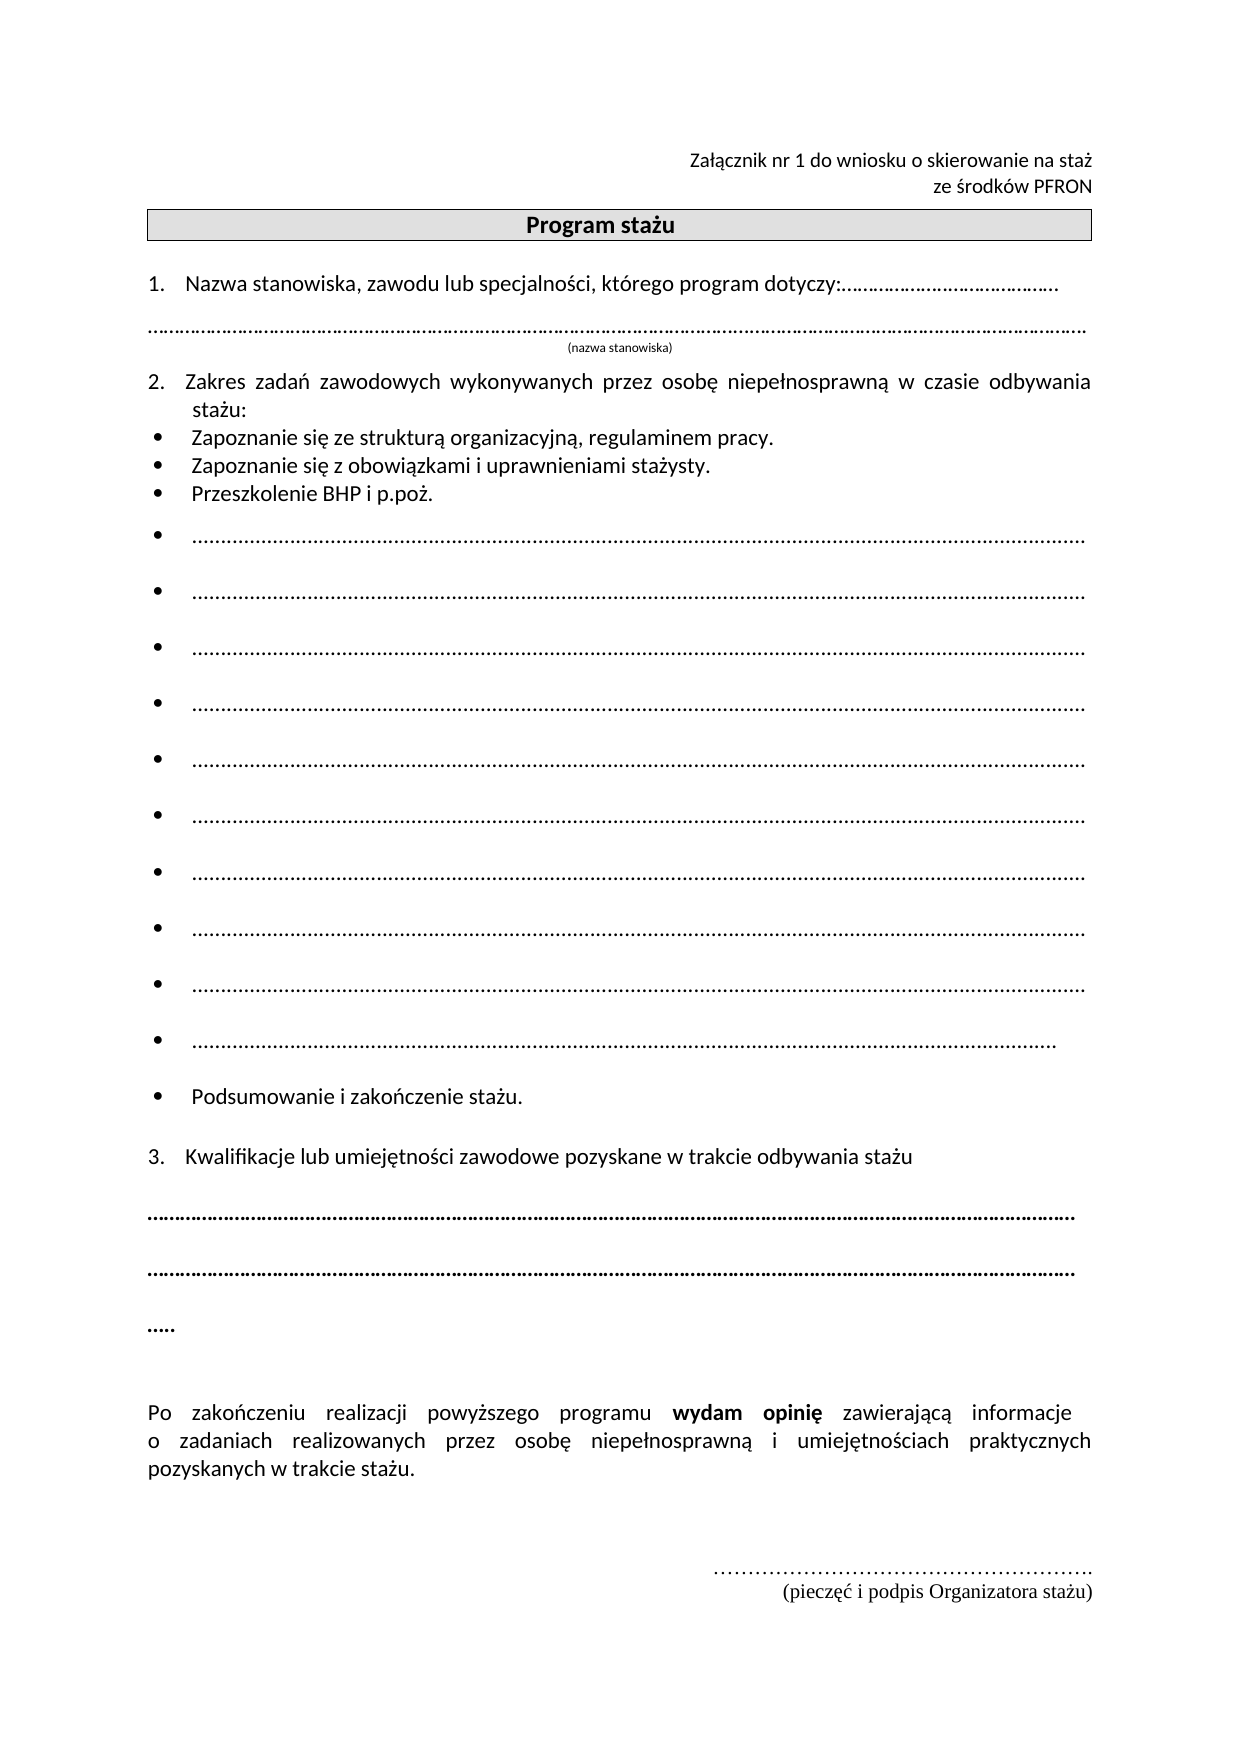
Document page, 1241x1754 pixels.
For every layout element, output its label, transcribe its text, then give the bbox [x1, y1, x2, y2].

list Zakres zadań zawodowych wykonywanych przez osobę niepełnosprawną w czasie odbywania stażu: [148, 367, 1093, 423]
list ........................................................................................................................................................... [154, 746, 1093, 773]
list ........................................................................................................................................................... [154, 633, 1093, 661]
text …………………………………………………………………………………………………...………………………………………………………. [148, 311, 1093, 339]
text ………………………………………………………………………………………………………………………………………………………………………………………………………………………………………………………………………………………………………………….. [148, 1198, 1093, 1338]
list Podsumowanie i zakończenie stażu. [154, 1082, 1093, 1110]
list ........................................................................................................................................................... [154, 689, 1093, 717]
table_header Program stażu [148, 210, 1091, 240]
list ........................................................................................................................................................... [154, 970, 1093, 998]
list Nazwa stanowiska, zawodu lub specjalności, którego program dotyczy:………………..………………… [148, 269, 1093, 297]
text Załącznik nr 1 do wniosku o skierowanie na staż [148, 148, 1093, 173]
list ........................................................................................................................................................... [154, 577, 1093, 605]
list ...................................................................................................................................................... [154, 1026, 1093, 1054]
text ………………………………………………. [148, 1554, 1093, 1579]
list ........................................................................................................................................................... [154, 858, 1093, 886]
list ........................................................................................................................................................... [154, 521, 1093, 549]
text Po zakończeniu realizacji powyższego programu wydam opinię zawierającą informacje o zadaniach realizowanych przez osobę niepełnosprawną i umiejętnościach praktycznych pozyskanych w trakcie stażu. [148, 1398, 1093, 1482]
list Kwalifikacje lub umiejętności zawodowe pozyskane w trakcie odbywania stażu [148, 1142, 1093, 1170]
list ........................................................................................................................................................... [154, 802, 1093, 829]
list ........................................................................................................................................................... [154, 914, 1093, 942]
text ze środków PFRON [148, 173, 1093, 198]
list Zapoznanie się z obowiązkami i uprawnieniami stażysty. [154, 451, 1093, 479]
list Przeszkolenie BHP i p.poż. [154, 479, 1093, 507]
text (nazwa stanowiska) [148, 339, 1093, 367]
list Zapoznanie się ze strukturą organizacyjną, regulaminem pracy. [154, 423, 1093, 451]
text (pieczęć i podpis Organizatora stażu) [148, 1579, 1093, 1603]
